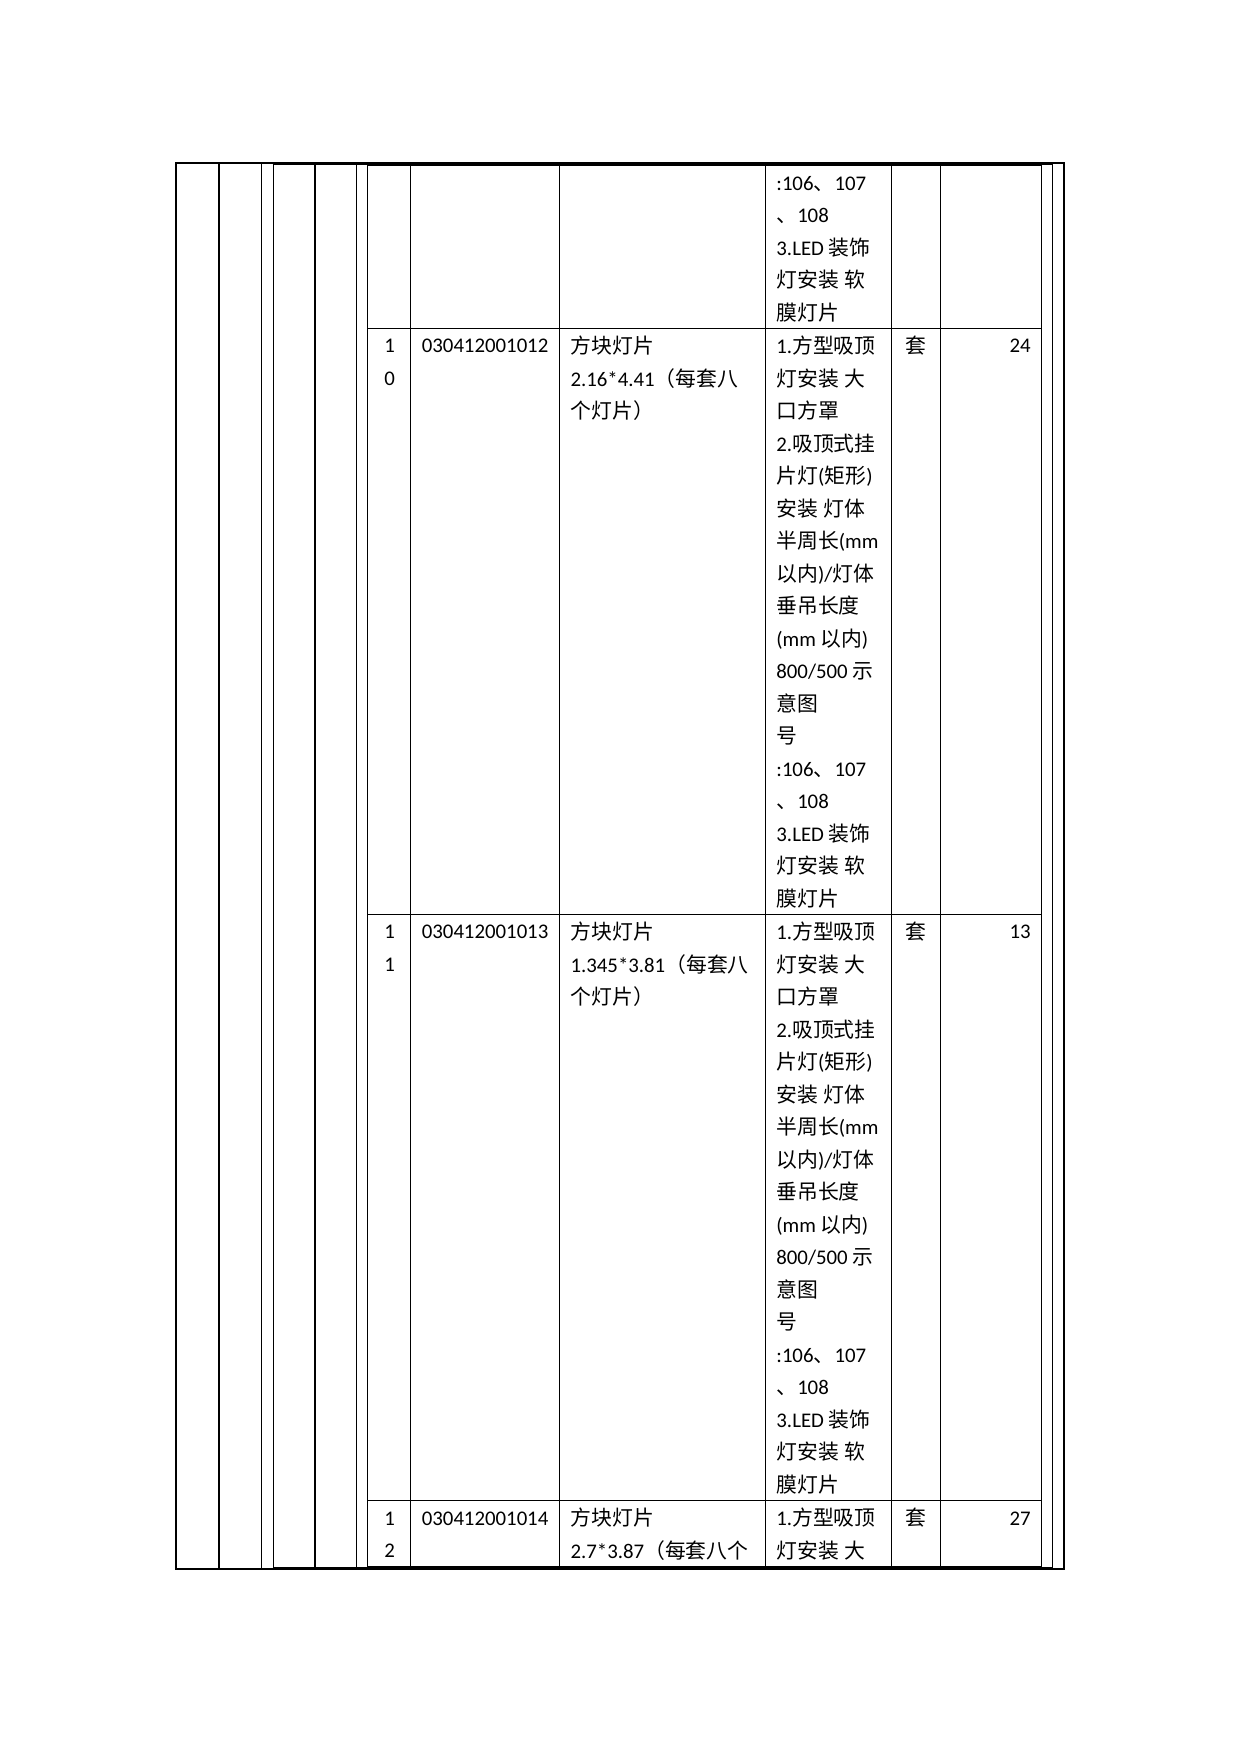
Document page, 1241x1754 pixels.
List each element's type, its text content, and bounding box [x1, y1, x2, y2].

table_cell [274, 165, 314, 1567]
table_cell 1 [220, 164, 261, 1568]
table_cell [316, 165, 356, 1567]
table_cell [262, 164, 273, 1568]
table_cell [177, 164, 218, 1568]
table_cell [357, 165, 367, 1567]
table_cell [1042, 165, 1052, 1567]
table_cell [1053, 164, 1063, 1568]
